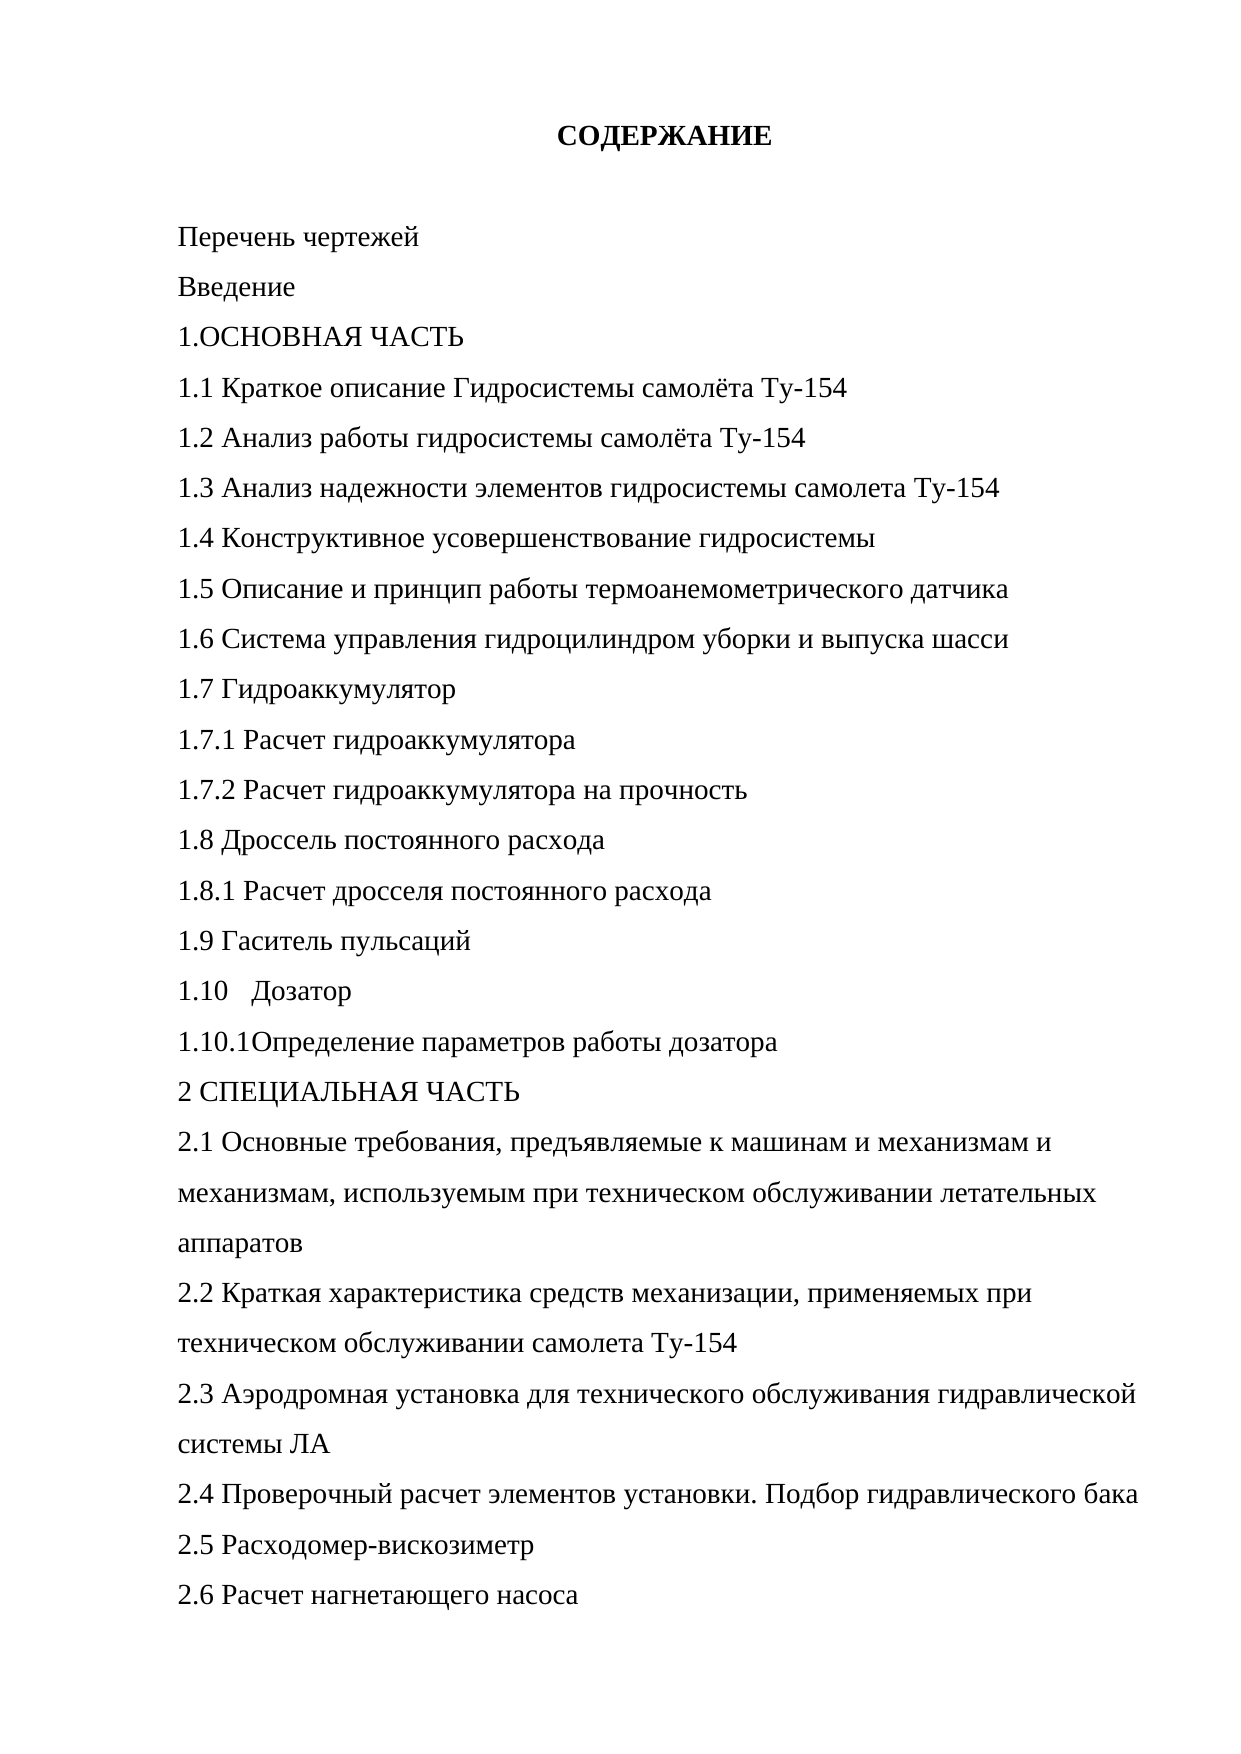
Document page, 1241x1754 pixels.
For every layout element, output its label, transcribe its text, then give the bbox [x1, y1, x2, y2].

list Дозатор [177, 973, 1152, 1007]
text 1.9 Гаситель пульсаций [177, 923, 1152, 957]
text 1.ОСНОВНАЯ ЧАСТЬ [177, 319, 1152, 353]
text 1.4 Конструктивное усовершенствование гидросистемы [177, 521, 1152, 554]
text 2.4 Проверочный расчет элементов установки. Подбор гидравлического бака [177, 1477, 1152, 1510]
text 1.7 Гидроаккумулятор [177, 672, 1152, 705]
list Определение параметров работы дозатора [177, 1024, 1152, 1057]
text 1.8 Дроссель постоянного расхода [177, 822, 1152, 856]
text Перечень чертежей [177, 219, 1152, 252]
text 1.1 Краткое описание Гидросистемы самолёта Ту-154 [177, 370, 1152, 403]
text 1.7.1 Расчет гидроаккумулятора [177, 722, 1152, 755]
text 2.6 Расчет нагнетающего насоса [177, 1577, 1152, 1611]
text 2.5 Расходомер-вискозиметр [177, 1527, 1152, 1560]
text 1.5 Описание и принцип работы термоанемометрического датчика [177, 571, 1152, 604]
text 2 СПЕЦИАЛЬНАЯ ЧАСТЬ [177, 1074, 1152, 1108]
text 1.6 Система управления гидроцилиндром уборки и выпуска шасси [177, 621, 1152, 655]
text 1.2 Анализ работы гидросистемы самолёта Ту-154 [177, 420, 1152, 453]
text 1.8.1 Расчет дросселя постоянного расхода [177, 873, 1152, 906]
text 1.7.2 Расчет гидроаккумулятора на прочность [177, 772, 1152, 806]
text Введение [177, 269, 1152, 303]
text 1.3 Анализ надежности элементов гидросистемы самолета Ту-154 [177, 470, 1152, 504]
text 2.3 Аэродромная установка для технического обслуживания гидравлической системы ЛА [177, 1376, 1152, 1460]
text CОДЕРЖАНИЕ [177, 118, 1152, 152]
text 2.2 Краткая характеристика средств механизации, применяемых при техническом обслуживании самолета Ту-154 [177, 1275, 1152, 1359]
text 2.1 Основные требования, предъявляемые к машинам и механизмам и механизмам, используемым при техническом обслуживании летательных аппаратов [177, 1124, 1152, 1258]
